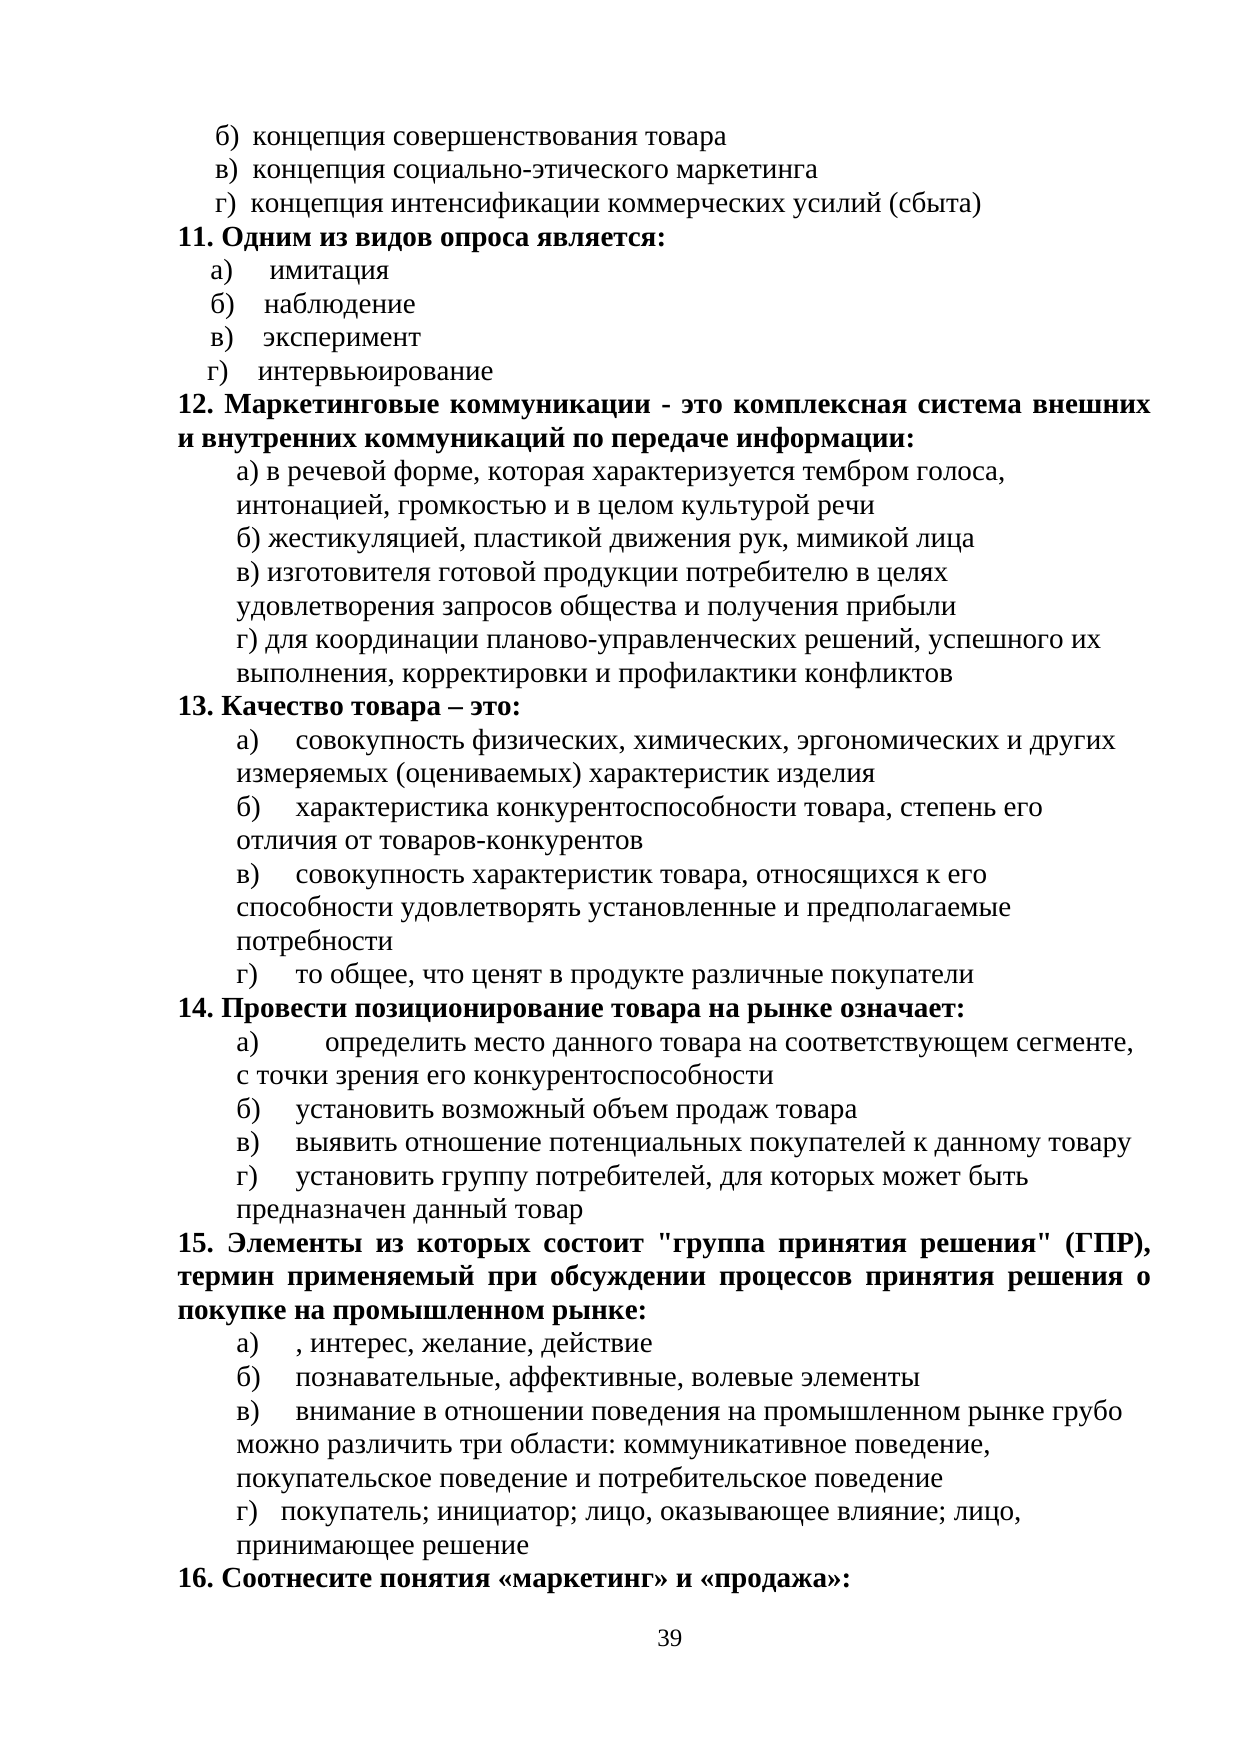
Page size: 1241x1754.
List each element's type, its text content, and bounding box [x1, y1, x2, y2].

list , интерес, желание, действие [236, 1326, 1152, 1359]
text г) интервьюирование [177, 353, 1152, 386]
list покупатель; инициатор; лицо, оказывающее влияние; лицо, принимающее решение [236, 1493, 1152, 1560]
list концепция социально-этического маркетинга [215, 152, 1122, 185]
list выявить отношение потенциальных покупателей к данному товару [236, 1124, 1152, 1158]
list совокупность физических, химических, эргономических и других измеряемых (оцениваемых) характеристик изделия [236, 722, 1122, 789]
text 14. Провести позиционирование товара на рынке означает: [177, 990, 1152, 1024]
list установить возможный объем продаж товара [236, 1091, 1152, 1124]
list то общее, что ценят в продукте различные покупатели [236, 957, 1122, 990]
list внимание в отношении поведения на промышленном рынке грубо можно различить три области: коммуникативное поведение, покупательское поведение и потребительское поведение [236, 1393, 1152, 1493]
text 16. Соотнесите понятия «маркетинг» и «продажа»: [177, 1560, 1122, 1594]
list определить место данного товара на соответствующем сегменте, с точки зрения его конкурентоспособности [236, 1024, 1152, 1091]
list познавательные, аффективные, волевые элементы [236, 1359, 1152, 1393]
list характеристика конкурентоспособности товара, степень его отличия от товаров-конкурентов [236, 789, 1122, 856]
text б) жестикуляцией, пластикой движения рук, мимикой лица [236, 521, 1152, 554]
text в) изготовителя готовой продукции потребителю в целях удовлетворения запросов общества и получения прибыли [236, 554, 1152, 621]
text б) наблюдение [210, 286, 1152, 319]
list совокупность характеристик товара, относящихся к его способности удовлетворять установленные и предполагаемые потребности [236, 856, 1122, 957]
list концепция интенсификации коммерческих усилий (сбыта) [215, 185, 1122, 219]
text в) эксперимент [210, 319, 1152, 353]
text 15. Элементы из которых состоит "группа принятия решения" (ГПР), термин применяемый при обсуждении процессов принятия решения о покупке на промышленном рынке: [177, 1225, 1152, 1326]
text г) для координации планово-управленческих решений, успешного их выполнения, корректировки и профилактики конфликтов [236, 621, 1152, 688]
text 11. Одним из видов опроса является: [177, 219, 1152, 252]
text а) в речевой форме, которая характеризуется тембром голоса, интонацией, громкостью и в целом культурой речи [236, 453, 1152, 521]
text 12. Маркетинговые коммуникации - это комплексная система внешних и внутренних коммуникаций по передаче информации: [177, 386, 1152, 453]
text 13. Качество товара – это: [177, 688, 1122, 722]
list установить группу потребителей, для которых может быть предназначен данный товар [236, 1158, 1152, 1225]
text а) имитация [210, 252, 1152, 286]
list концепция совершенствования товара [215, 118, 1122, 152]
